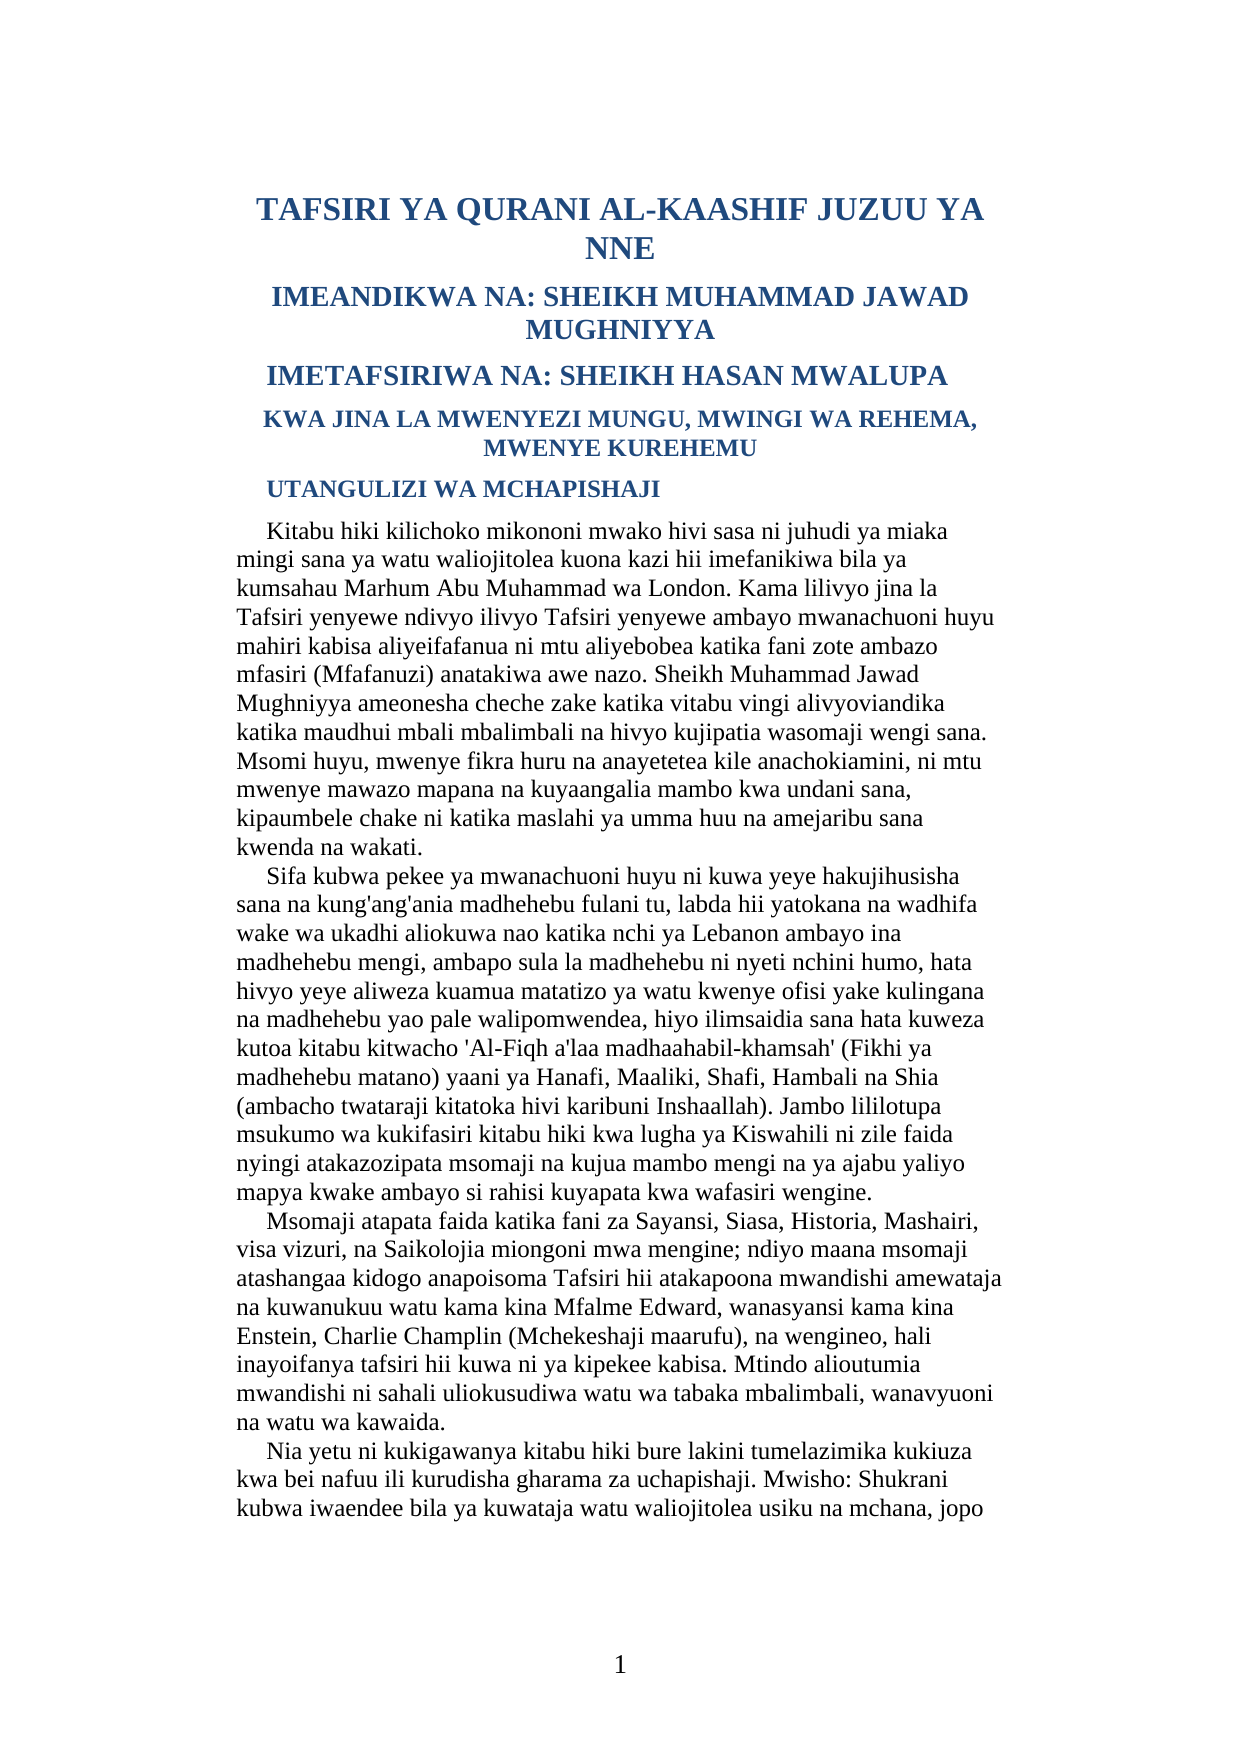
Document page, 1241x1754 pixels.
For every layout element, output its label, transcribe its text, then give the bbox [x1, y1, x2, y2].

subtitle IMETAFSIRIWA NA: SHEIKH HASAN MWALUPA [236, 358, 1004, 392]
subtitle TAFSIRI YA QURANI AL-KAASHIF JUZUU YA NNE [236, 190, 1004, 266]
text Sifa kubwa pekee ya mwanachuoni huyu ni kuwa yeye hakujihusisha sana na kung'ang'ania madhehebu fulani tu, labda hii yatokana na wadhifa wake wa ukadhi aliokuwa nao katika nchi ya Lebanon ambayo ina madhehebu mengi, ambapo sula la madhehebu ni nyeti nchini humo, hata hivyo yeye aliweza kuamua matatizo ya watu kwenye ofisi yake kulingana na madhehebu yao pale walipomwendea, hiyo ilimsaidia sana hata kuweza kutoa kitabu kitwacho 'Al-Fiqh a'laa madhaahabil-khamsah' (Fikhi ya madhehebu matano) yaani ya Hanafi, Maaliki, Shafi, Hambali na Shia (ambacho twataraji kitatoka hivi karibuni Inshaallah). Jambo lililotupa msukumo wa kukifasiri kitabu hiki kwa lugha ya Kiswahili ni zile faida nyingi atakazozipata msomaji na kujua mambo mengi na ya ajabu yaliyo mapya kwake ambayo si rahisi kuyapata kwa wafasiri wengine. [236, 861, 1004, 1206]
subtitle UTANGULIZI WA MCHAPISHAJI [236, 474, 1004, 503]
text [236, 1436, 1004, 1522]
text Msomaji atapata faida katika fani za Sayansi, Siasa, Historia, Mashairi, visa vizuri, na Saikolojia miongoni mwa mengine; ndiyo maana msomaji atashangaa kidogo anapoisoma Tafsiri hii atakapoona mwandishi amewataja na kuwanukuu watu kama kina Mfalme Edward, wanasyansi kama kina Enstein, Charlie Champlin (Mchekeshaji maarufu), na wengineo, hali inayoifanya tafsiri hii kuwa ni ya kipekee kabisa. Mtindo alioutumia mwandishi ni sahali uliokusudiwa watu wa tabaka mbalimbali, wanavyuoni na watu wa kawaida. [236, 1206, 1004, 1436]
subtitle IMEANDIKWA NA: SHEIKH MUHAMMAD JAWAD MUGHNIYYA [236, 279, 1004, 346]
text Kitabu hiki kilichoko mikononi mwako hivi sasa ni juhudi ya miaka mingi sana ya watu waliojitolea kuona kazi hii imefanikiwa bila ya kumsahau Marhum Abu Muhammad wa London. Kama lilivyo jina la Tafsiri yenyewe ndivyo ilivyo Tafsiri yenyewe ambayo mwanachuoni huyu mahiri kabisa aliyeifafanua ni mtu aliyebobea katika fani zote ambazo mfasiri (Mfafanuzi) anatakiwa awe nazo. Sheikh Muhammad Jawad Mughniyya ameonesha cheche zake katika vitabu vingi alivyoviandika katika maudhui mbali mbalimbali na hivyo kujipatia wasomaji wengi sana. Msomi huyu, mwenye fikra huru na anayetetea kile anachokiamini, ni mtu mwenye mawazo mapana na kuyaangalia mambo kwa undani sana, kipaumbele chake ni katika maslahi ya umma huu na amejaribu sana kwenda na wakati. [236, 516, 1004, 861]
subtitle KWA JINA LA MWENYEZI MUNGU, MWINGI WA REHEMA, MWENYE KUREHEMU [236, 404, 1004, 462]
